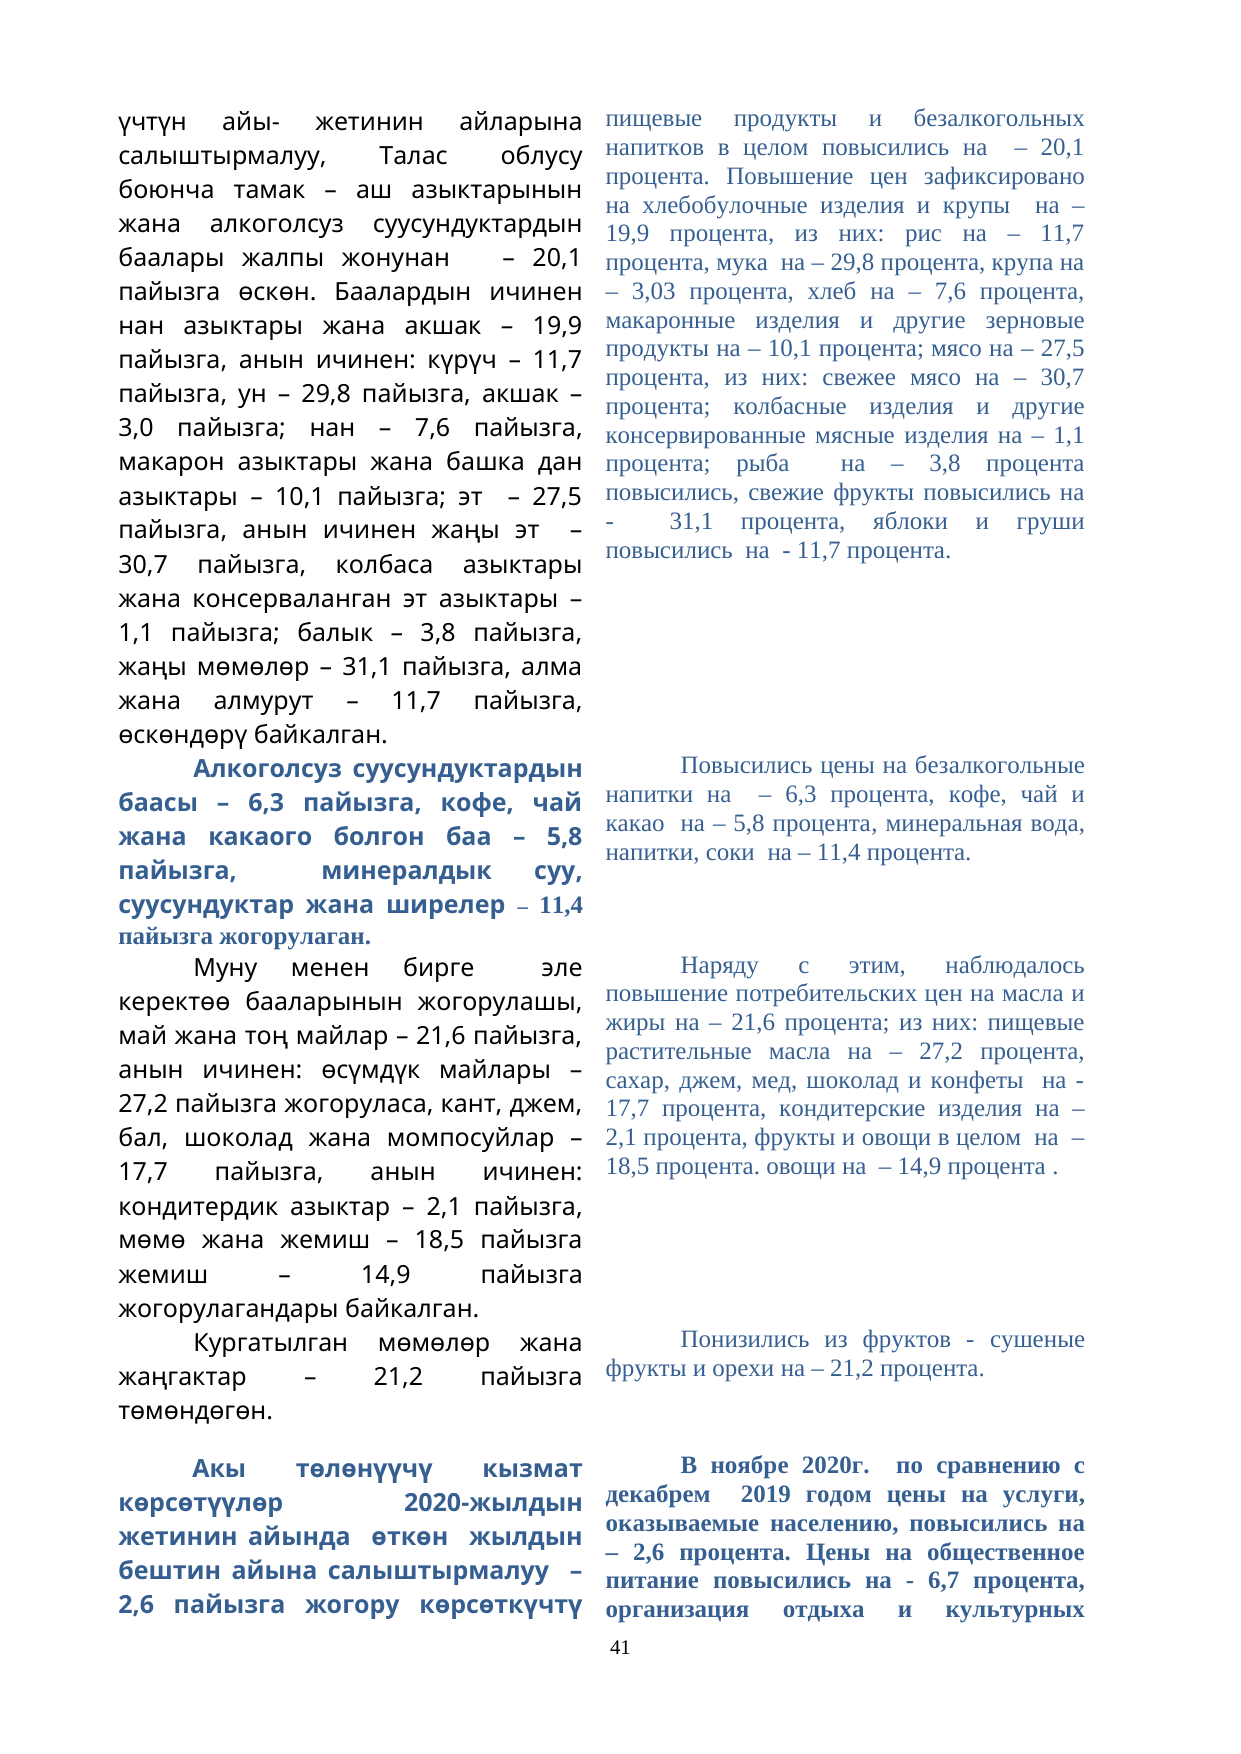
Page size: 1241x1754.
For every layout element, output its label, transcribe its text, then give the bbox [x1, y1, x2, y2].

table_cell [594, 104, 1096, 751]
table_cell Алкоголсуз суусундуктардын баасы – 6,3 пайызга, кофе, чай жана какаого болгон баа – 5,8 пайызга, минералдык суу, суусундуктар жана ширелер – 11,4 пайызга жогорулаган. [107, 751, 594, 950]
table_cell Кургатылган мөмөлөр жана жаңгактар – 21,2 пайызга төмөндөгөн. [107, 1324, 594, 1427]
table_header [594, 1451, 1096, 1635]
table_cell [107, 104, 594, 751]
table_cell Понизились из фруктов - сушеные фрукты и орехи на – 21,2 процента. [594, 1324, 1096, 1427]
table_cell Повысились цены на безалкогольные напитки на – 6,3 процента, кофе, чай и какао на – 5,8 процента, минеральная вода, напитки, соки на – 11,4 процента. [594, 751, 1096, 950]
table_cell Наряду с этим, наблюдалось повышение потребительских цен на масла и жиры на – 21,6 процента; из них: пищевые растительные масла на – 27,2 процента, сахар, джем, мед, шоколад и конфеты на - 17,7 процента, кондитерские изделия на – 2,1 процента, фрукты и овощи в целом на – 18,5 процента. овощи на – 14,9 процента . [594, 950, 1096, 1324]
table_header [107, 1451, 594, 1635]
table_cell Муну менен бирге эле керектөө бааларынын жогорулашы, май жана тоң майлар – 21,6 пайызга, анын ичинен: өсүмдүк майлары – 27,2 пайызга жогоруласа, кант, джем, бал, шоколад жана момпосуйлар – 17,7 пайызга, анын ичинен: кондитердик азыктар – 2,1 пайызга, мөмө жана жемиш – 18,5 пайызга жемиш – 14,9 пайызга жогорулагандары байкалган. [107, 950, 594, 1324]
